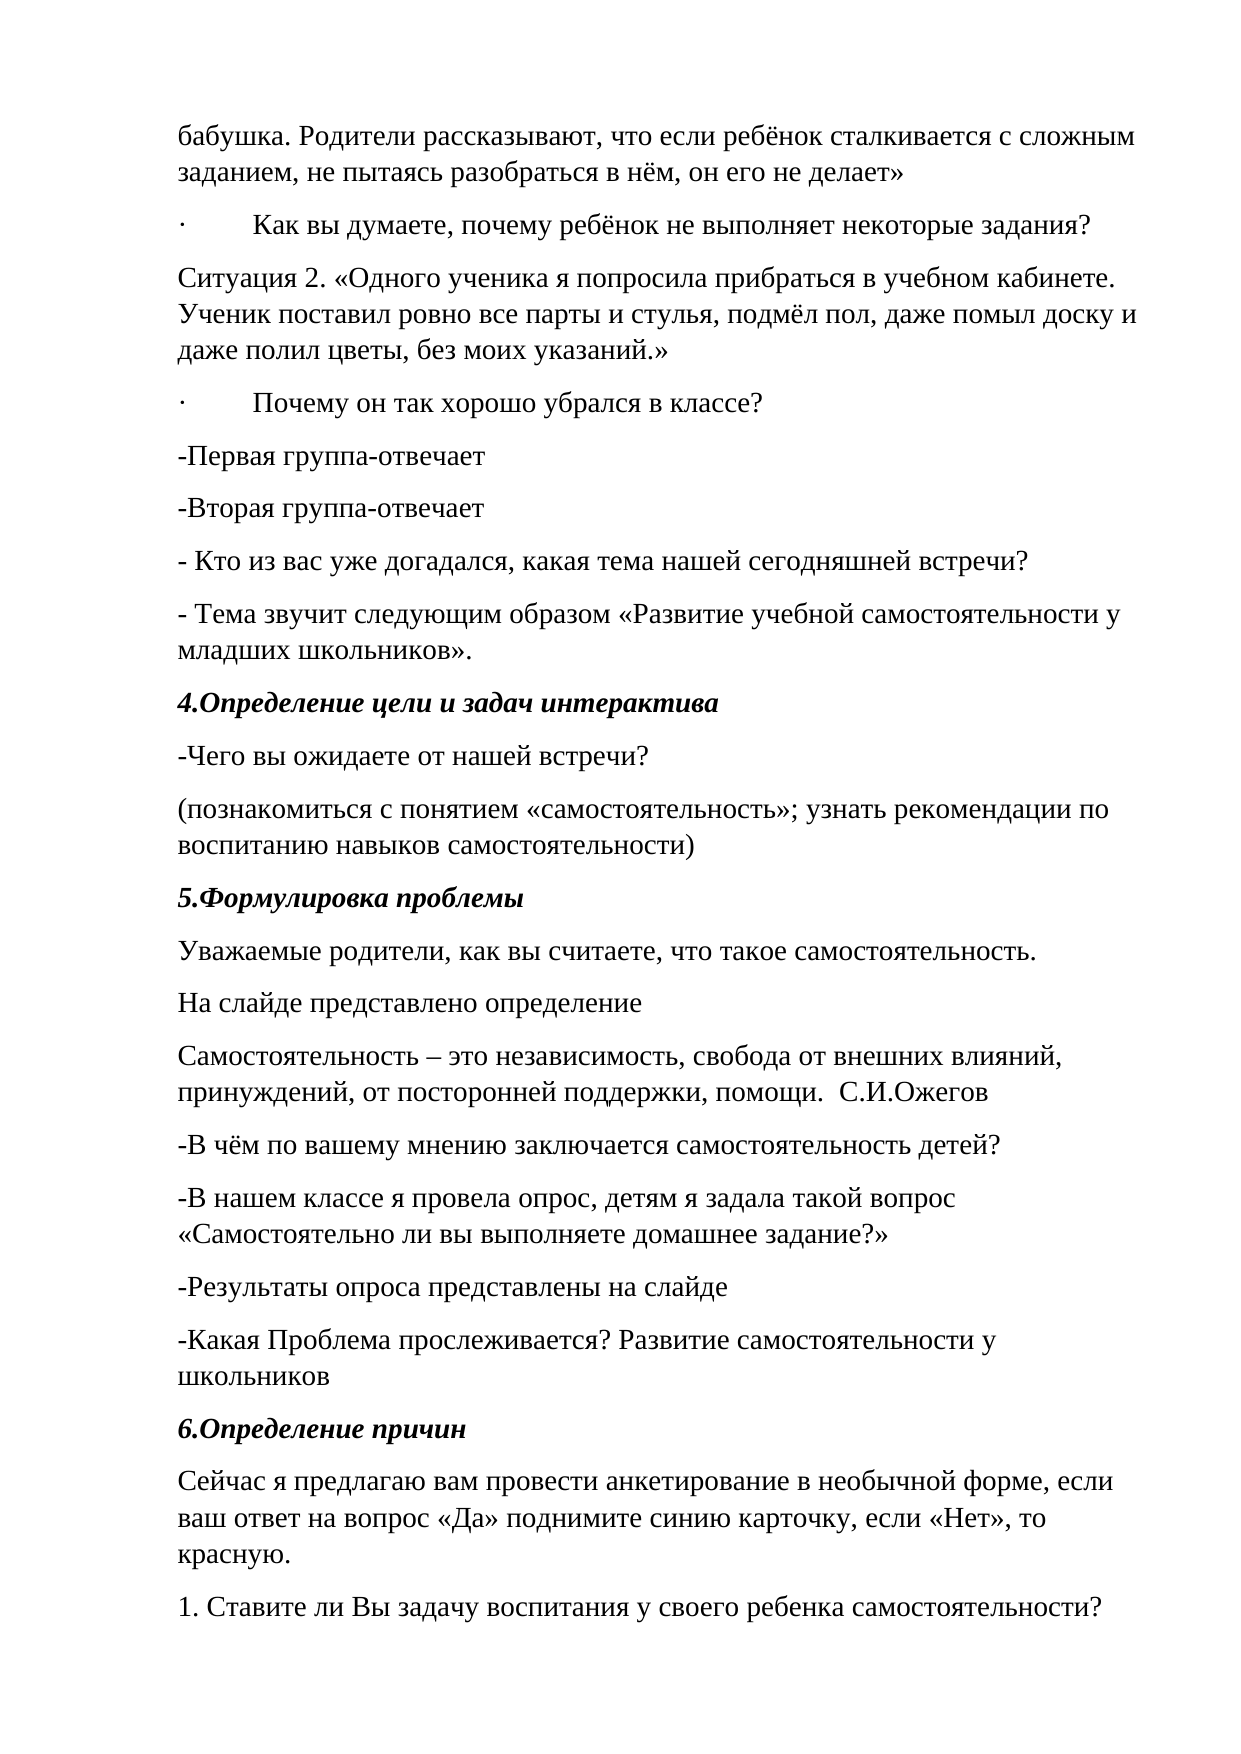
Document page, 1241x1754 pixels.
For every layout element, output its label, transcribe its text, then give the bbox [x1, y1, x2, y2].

text Сейчас я предлагаю вам провести анкетирование в необычной форме, если ваш ответ на вопрос «Да» поднимите синию карточку, если «Нет», то красную. [177, 1463, 1152, 1569]
text Самостоятельность – это независимость, свобода от внешних влияний, принуждений, от посторонней поддержки, помощи. С.И.Ожегов [177, 1038, 1152, 1108]
text · Как вы думаете, почему ребёнок не выполняет некоторые задания? [177, 207, 1152, 241]
text 6.Определение причин [177, 1411, 1152, 1444]
text -В нашем классе я провела опрос, детям я задала такой вопрос «Самостоятельно ли вы выполняете домашнее задание?» [177, 1180, 1152, 1250]
text -Первая группа-отвечает [177, 438, 1152, 471]
text -Вторая группа-отвечает [177, 491, 1152, 524]
text · Почему он так хорошо убрался в классе? [177, 385, 1152, 418]
text - Тема звучит следующим образом «Развитие учебной самостоятельности у младших школьников». [177, 596, 1152, 666]
text 4.Определение цели и задач интерактива [177, 685, 1152, 719]
text -Какая Проблема прослеживается? Развитие самостоятельности у школьников [177, 1322, 1152, 1391]
text -Результаты опроса представлены на слайде [177, 1269, 1152, 1302]
text На слайде представлено определение [177, 985, 1152, 1019]
text Ситуация 2. «Одного ученика я попросила прибраться в учебном кабинете. Ученик поставил ровно все парты и стулья, подмёл пол, даже помыл доску и даже полил цветы, без моих указаний.» [177, 260, 1152, 366]
text 5.Формулировка проблемы [177, 880, 1152, 913]
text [177, 118, 1152, 188]
text -Чего вы ожидаете от нашей встречи? [177, 738, 1152, 772]
text - Кто из вас уже догадался, какая тема нашей сегодняшней встречи? [177, 543, 1152, 577]
text 1. Ставите ли Вы задачу воспитания у своего ребенка самостоятельности? [177, 1589, 1152, 1622]
text -В чём по вашему мнению заключается самостоятельность детей? [177, 1127, 1152, 1161]
text (познакомиться с понятием «самостоятельность»; узнать рекомендации по воспитанию навыков самостоятельности) [177, 791, 1152, 861]
text Уважаемые родители, как вы считаете, что такое самостоятельность. [177, 933, 1152, 966]
